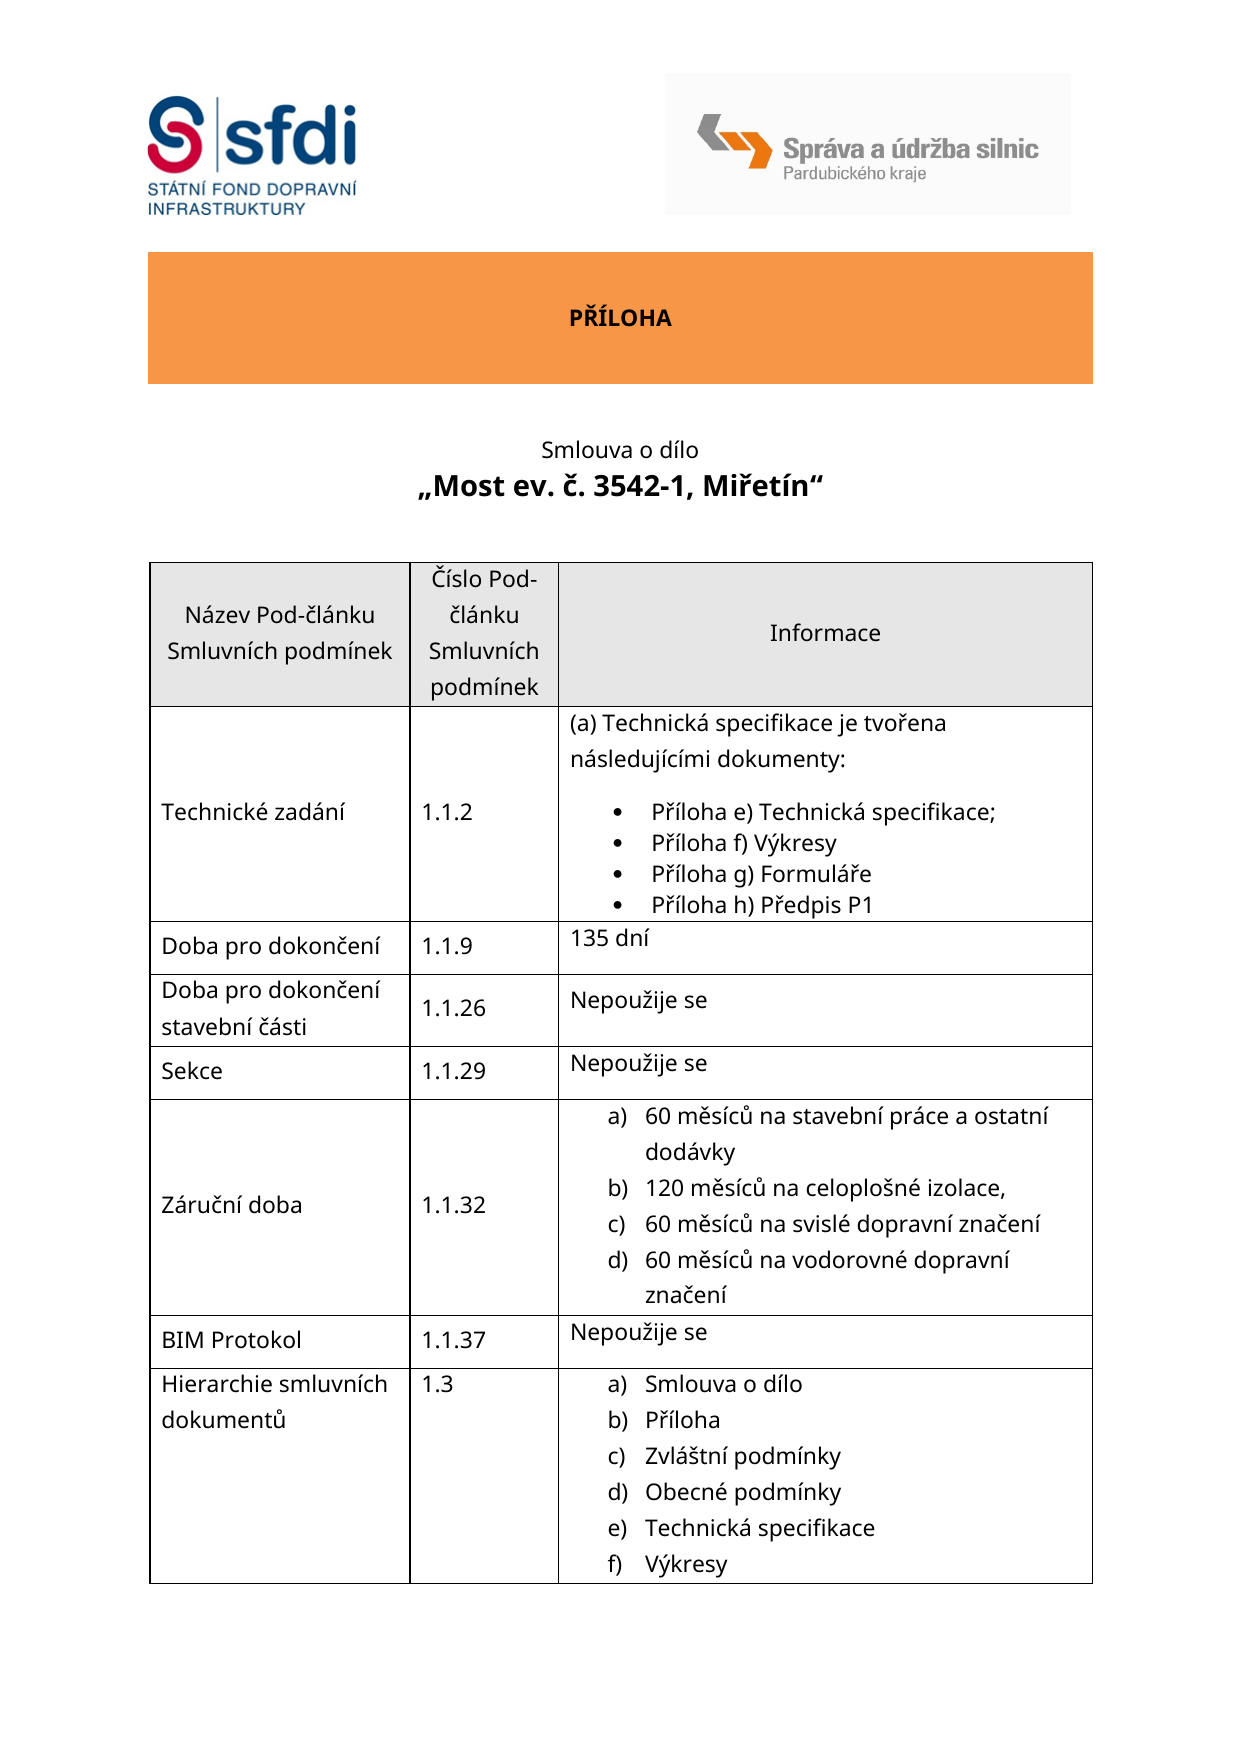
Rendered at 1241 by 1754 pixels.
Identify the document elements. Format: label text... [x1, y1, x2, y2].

table_cell Nepoužije se [559, 1316, 1092, 1367]
table_cell Sekce [151, 1047, 409, 1099]
table_cell Hierarchie smluvních dokumentů [151, 1369, 409, 1583]
text Příloha [148, 302, 1093, 334]
table_cell 1.3 [411, 1369, 558, 1583]
table_cell 1.1.29 [411, 1047, 558, 1099]
table_cell 135 dní [559, 922, 1092, 973]
table_header Informace [559, 563, 1092, 706]
text „Most ev. č. 3542-1, Miřetín“ [148, 466, 1093, 505]
text Smlouva o dílo [148, 434, 1093, 466]
picture [147, 94, 357, 215]
table_cell Doba pro dokončení [151, 922, 409, 973]
table_cell Technické zadání [151, 707, 409, 921]
table_cell Záruční doba [151, 1100, 409, 1314]
table_cell 1.1.37 [411, 1316, 558, 1367]
table_cell 1.1.32 [411, 1100, 558, 1314]
table_cell 60 měsíců na stavební práce a ostatní dodávky 120 měsíců na celoplošné izolace, 60 měsíců na svislé dopravní značení 60 měsíců na vodorovné dopravní značení [559, 1100, 1092, 1314]
table_cell 1.1.2 [411, 707, 558, 921]
table_cell BIM Protokol [151, 1316, 409, 1367]
table_cell 1.1.9 [411, 922, 558, 973]
table_cell 1.1.26 [411, 975, 558, 1046]
table_cell Doba pro dokončení stavební části [151, 975, 409, 1046]
table_cell (a) Technická specifikace je tvořena následujícími dokumenty: Příloha e) Technická specifikace; Příloha f) Výkresy Příloha g) Formuláře Příloha h) Předpis P1 [559, 707, 1092, 921]
picture [664, 73, 1071, 215]
table_cell Smlouva o dílo Příloha Zvláštní podmínky Obecné podmínky Technická specifikace Výkresy Formuláře Předpis P1 [559, 1369, 1092, 1583]
table_header Číslo Pod-článku Smluvních podmínek [411, 563, 558, 706]
table_header Název Pod-článku Smluvních podmínek [151, 563, 409, 706]
table_cell Nepoužije se [559, 975, 1092, 1046]
table_cell Nepoužije se [559, 1047, 1092, 1099]
